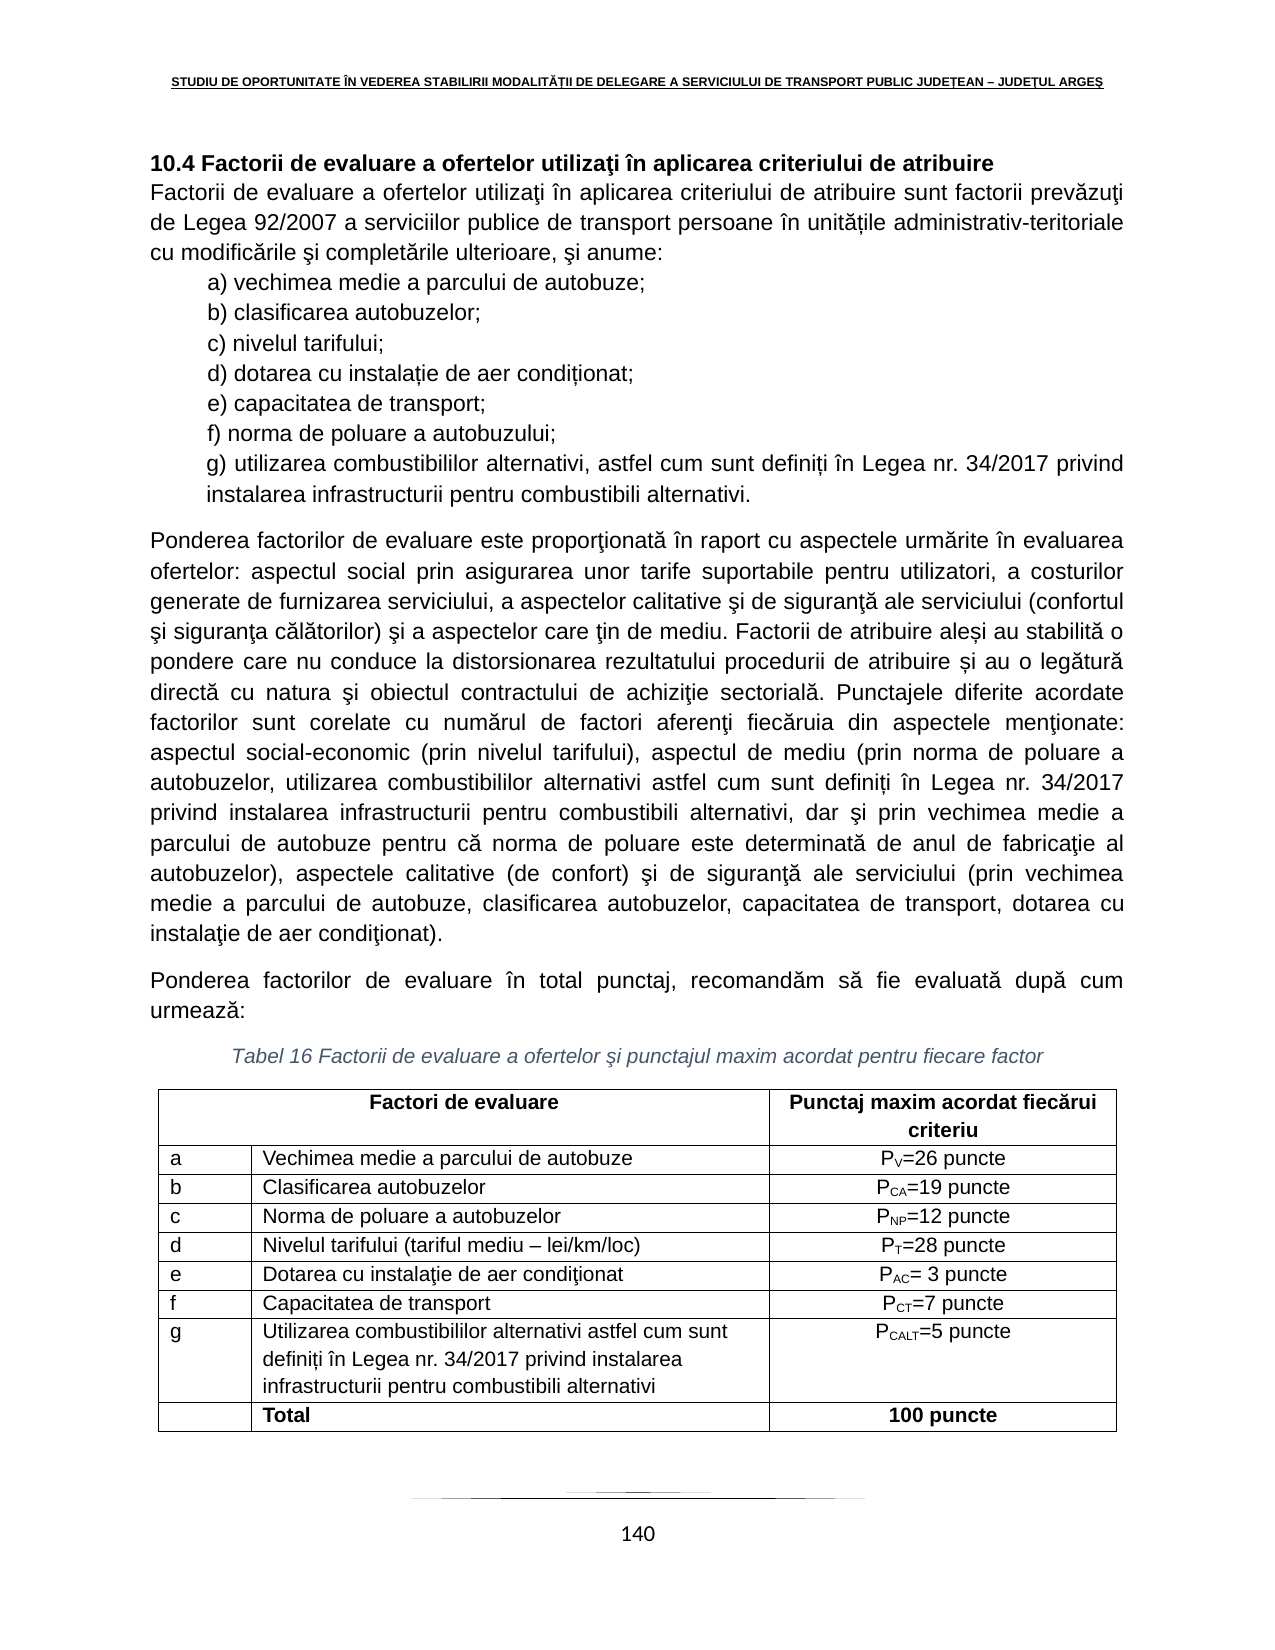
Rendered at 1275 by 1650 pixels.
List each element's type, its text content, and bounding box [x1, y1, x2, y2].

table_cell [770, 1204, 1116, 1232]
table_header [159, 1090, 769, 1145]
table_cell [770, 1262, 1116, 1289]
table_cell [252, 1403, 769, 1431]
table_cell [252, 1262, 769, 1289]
text Tabel 16 Factorii de evaluare a ofertelor şi punctajul maxim acordat pentru fiecare factor [150, 1044, 1125, 1068]
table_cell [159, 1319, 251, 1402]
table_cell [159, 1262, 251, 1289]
text b) clasificarea autobuzelor; [207, 299, 1125, 326]
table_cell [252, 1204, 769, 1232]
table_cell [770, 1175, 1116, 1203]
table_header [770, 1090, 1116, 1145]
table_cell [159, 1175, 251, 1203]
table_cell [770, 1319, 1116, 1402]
subtitle 10.4 Factorii de evaluare a ofertelor utilizaţi în aplicarea criteriului de atribuire [150, 150, 1125, 176]
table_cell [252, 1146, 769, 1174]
text e) capacitatea de transport; [207, 390, 1125, 416]
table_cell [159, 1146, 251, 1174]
text Factorii de evaluare a ofertelor utilizaţi în aplicarea criteriului de atribuire sunt factorii prevăzuţi de Legea 92/2007 a serviciilor publice de transport persoane în unitățile administrativ-teritoriale cu modificările şi completările ulterioare, şi anume: [150, 178, 1125, 265]
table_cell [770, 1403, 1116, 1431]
text f) norma de poluare a autobuzului; [207, 420, 1125, 446]
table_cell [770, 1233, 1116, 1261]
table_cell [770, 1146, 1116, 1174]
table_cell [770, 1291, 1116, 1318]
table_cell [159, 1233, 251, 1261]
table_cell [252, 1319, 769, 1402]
text Ponderea factorilor de evaluare în total punctaj, recomandăm să fie evaluată după cum urmează: [150, 967, 1125, 1023]
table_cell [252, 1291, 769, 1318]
text d) dotarea cu instalație de aer condiționat; [207, 360, 1125, 386]
text g) utilizarea combustibililor alternativi, astfel cum sunt definiți în Legea nr. 34/2017 privind instalarea infrastructurii pentru combustibili alternativi. [206, 450, 1125, 507]
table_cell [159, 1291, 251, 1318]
text a) vechimea medie a parcului de autobuze; [207, 269, 1125, 295]
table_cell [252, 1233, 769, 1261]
text Ponderea factorilor de evaluare este proporţionată în raport cu aspectele urmărite în evaluarea ofertelor: aspectul social prin asigurarea unor tarife suportabile pentru utilizatori, a costurilor generate de furnizarea serviciului, a aspectelor calitative şi de siguranţă ale serviciului (confortul şi siguranţa călătorilor) şi a aspectelor care ţin de mediu. Factorii de atribuire aleși au stabilită o pondere care nu conduce la distorsionarea rezultatului procedurii de atribuire și au o legătură directă cu natura şi obiectul contractului de achiziţie sectorială. Punctajele diferite acordate factorilor sunt corelate cu numărul de factori aferenţi fiecăruia din aspectele menţionate: aspectul social-economic (prin nivelul tarifului), aspectul de mediu (prin norma de poluare a autobuzelor, utilizarea combustibililor alternativi astfel cum sunt definiți în Legea nr. 34/2017 privind instalarea infrastructurii pentru combustibili alternativi, dar şi prin vechimea medie a parcului de autobuze pentru că norma de poluare este determinată de anul de fabricaţie al autobuzelor), aspectele calitative (de confort) şi de siguranţă ale serviciului (prin vechimea medie a parcului de autobuze, clasificarea autobuzelor, capacitatea de transport, dotarea cu instalaţie de aer condiţionat). [150, 527, 1125, 946]
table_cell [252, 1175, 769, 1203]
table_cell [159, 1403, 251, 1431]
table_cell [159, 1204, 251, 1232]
text c) nivelul tarifului; [207, 329, 1125, 356]
